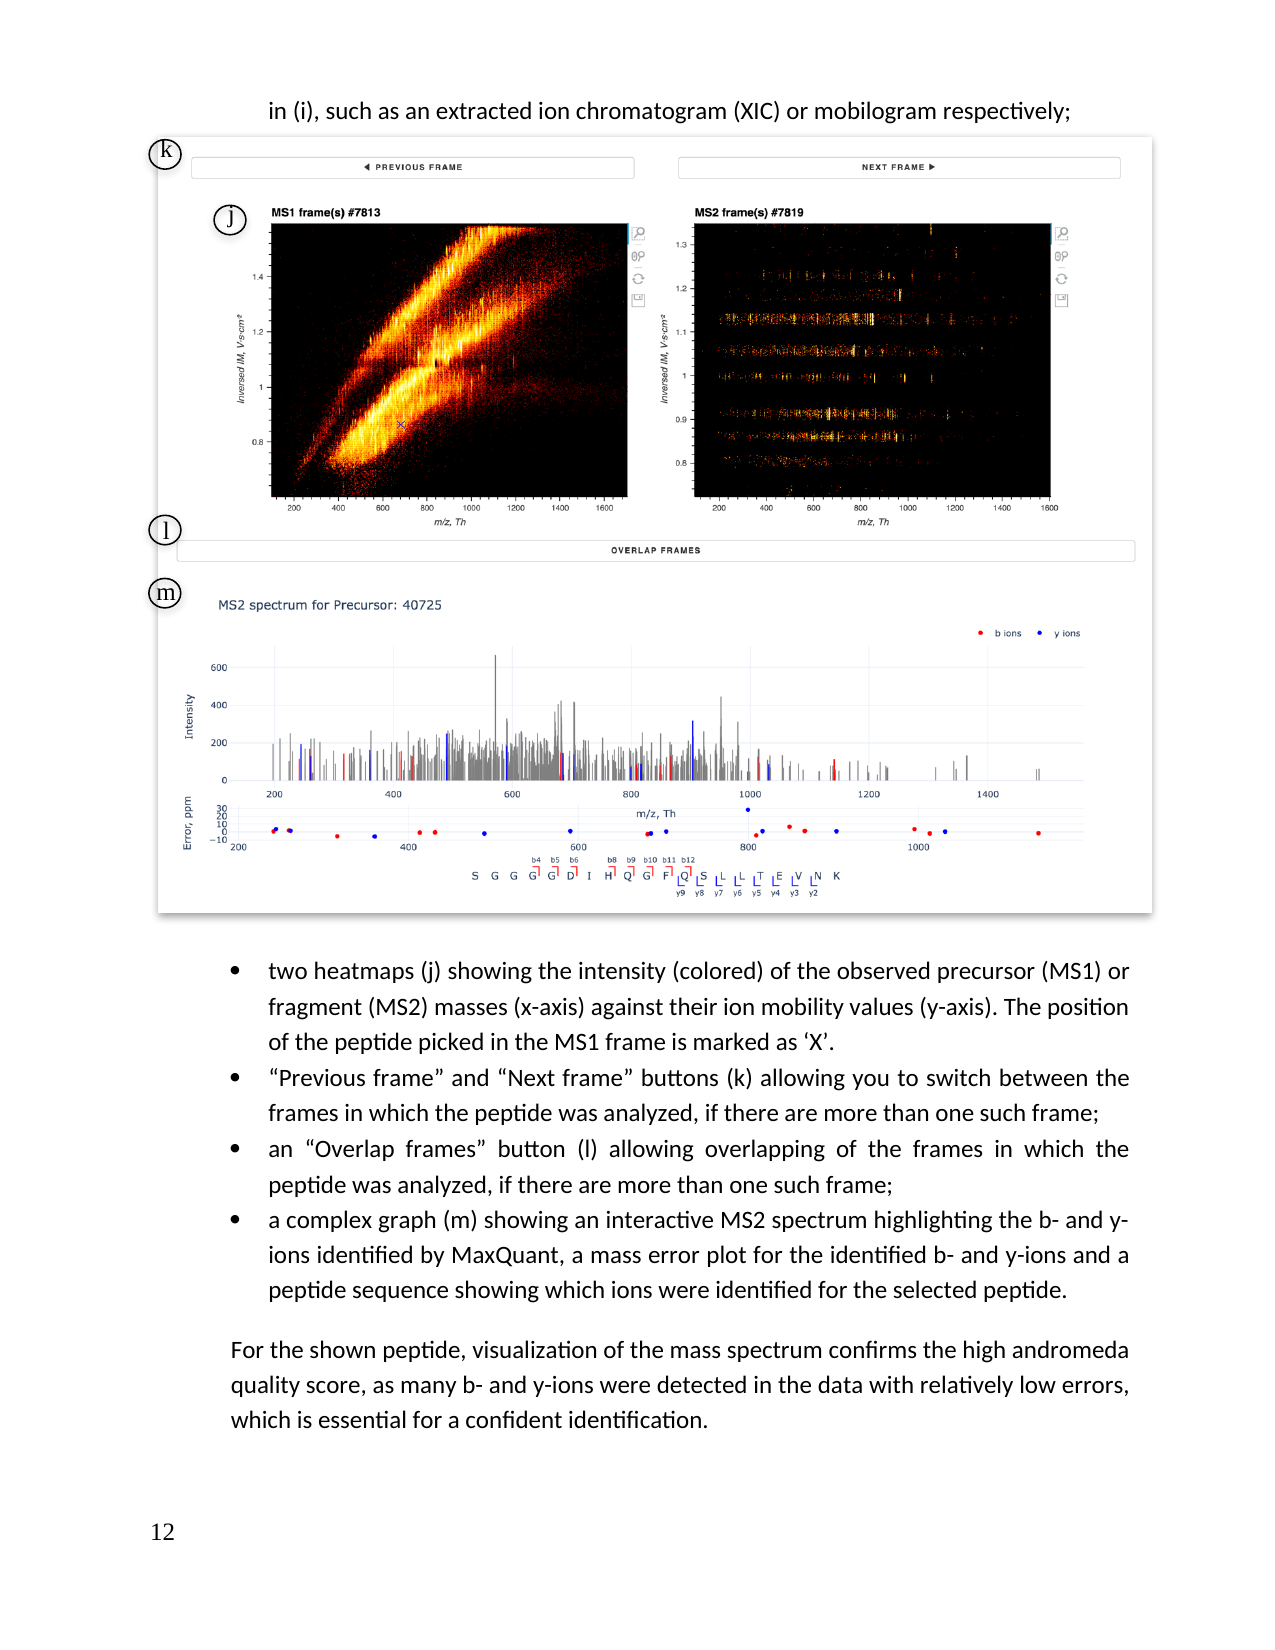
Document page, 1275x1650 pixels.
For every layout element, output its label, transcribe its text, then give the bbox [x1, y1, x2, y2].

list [231, 95, 1131, 125]
picture [165, 517, 180, 543]
list “Previous frame” and “Next frame” buttons (k) allowing you to switch between the frames in which the peptide was analyzed, if there are more than one such frame; [231, 1062, 1131, 1128]
picture [165, 580, 179, 606]
picture [165, 143, 1145, 907]
picture [165, 143, 180, 168]
list a complex graph (m) showing an interactive MS2 spectrum highlighting the b- and y-ions identified by MaxQuant, a mass error plot for the identified b- and y-ions and a peptide sequence showing which ions were identified for the selected peptide. [231, 1204, 1131, 1305]
text For the shown peptide, visualization of the mass spectrum confirms the high andromeda quality score, as many b- and y-ions were detected in the data with relatively low errors, which is essential for a confident identification. [231, 1334, 1131, 1435]
list two heatmaps (j) showing the intensity (colored) of the observed precursor (MS1) or fragment (MS2) masses (x-axis) against their ion mobility values (y-axis). The position of the peptide picked in the MS1 frame is marked as ‘X’. [231, 955, 1131, 1057]
list an “Overlap frames” button (l) allowing overlapping of the frames in which the peptide was analyzed, if there are more than one such frame; [231, 1133, 1131, 1199]
